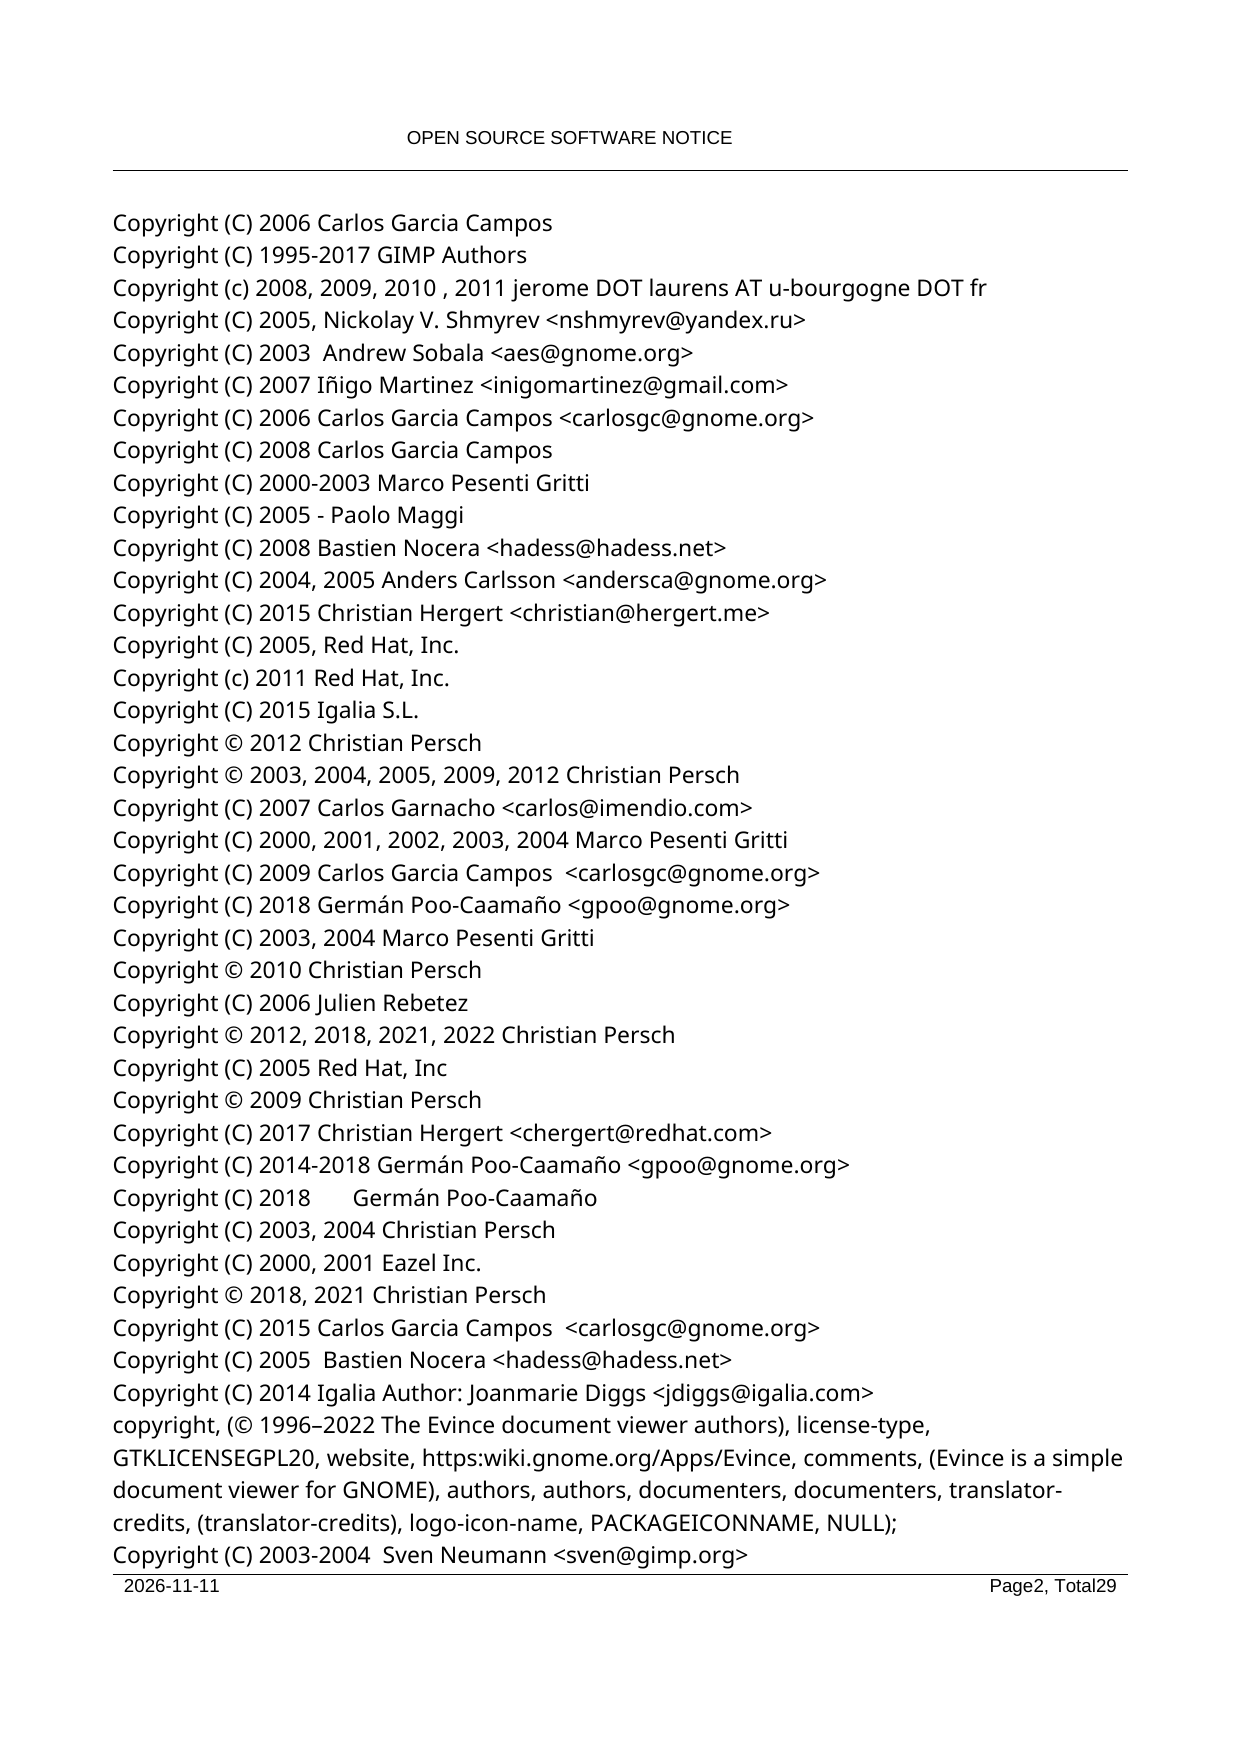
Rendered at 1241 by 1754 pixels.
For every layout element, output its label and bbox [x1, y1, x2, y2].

text [112, 206, 1128, 1571]
